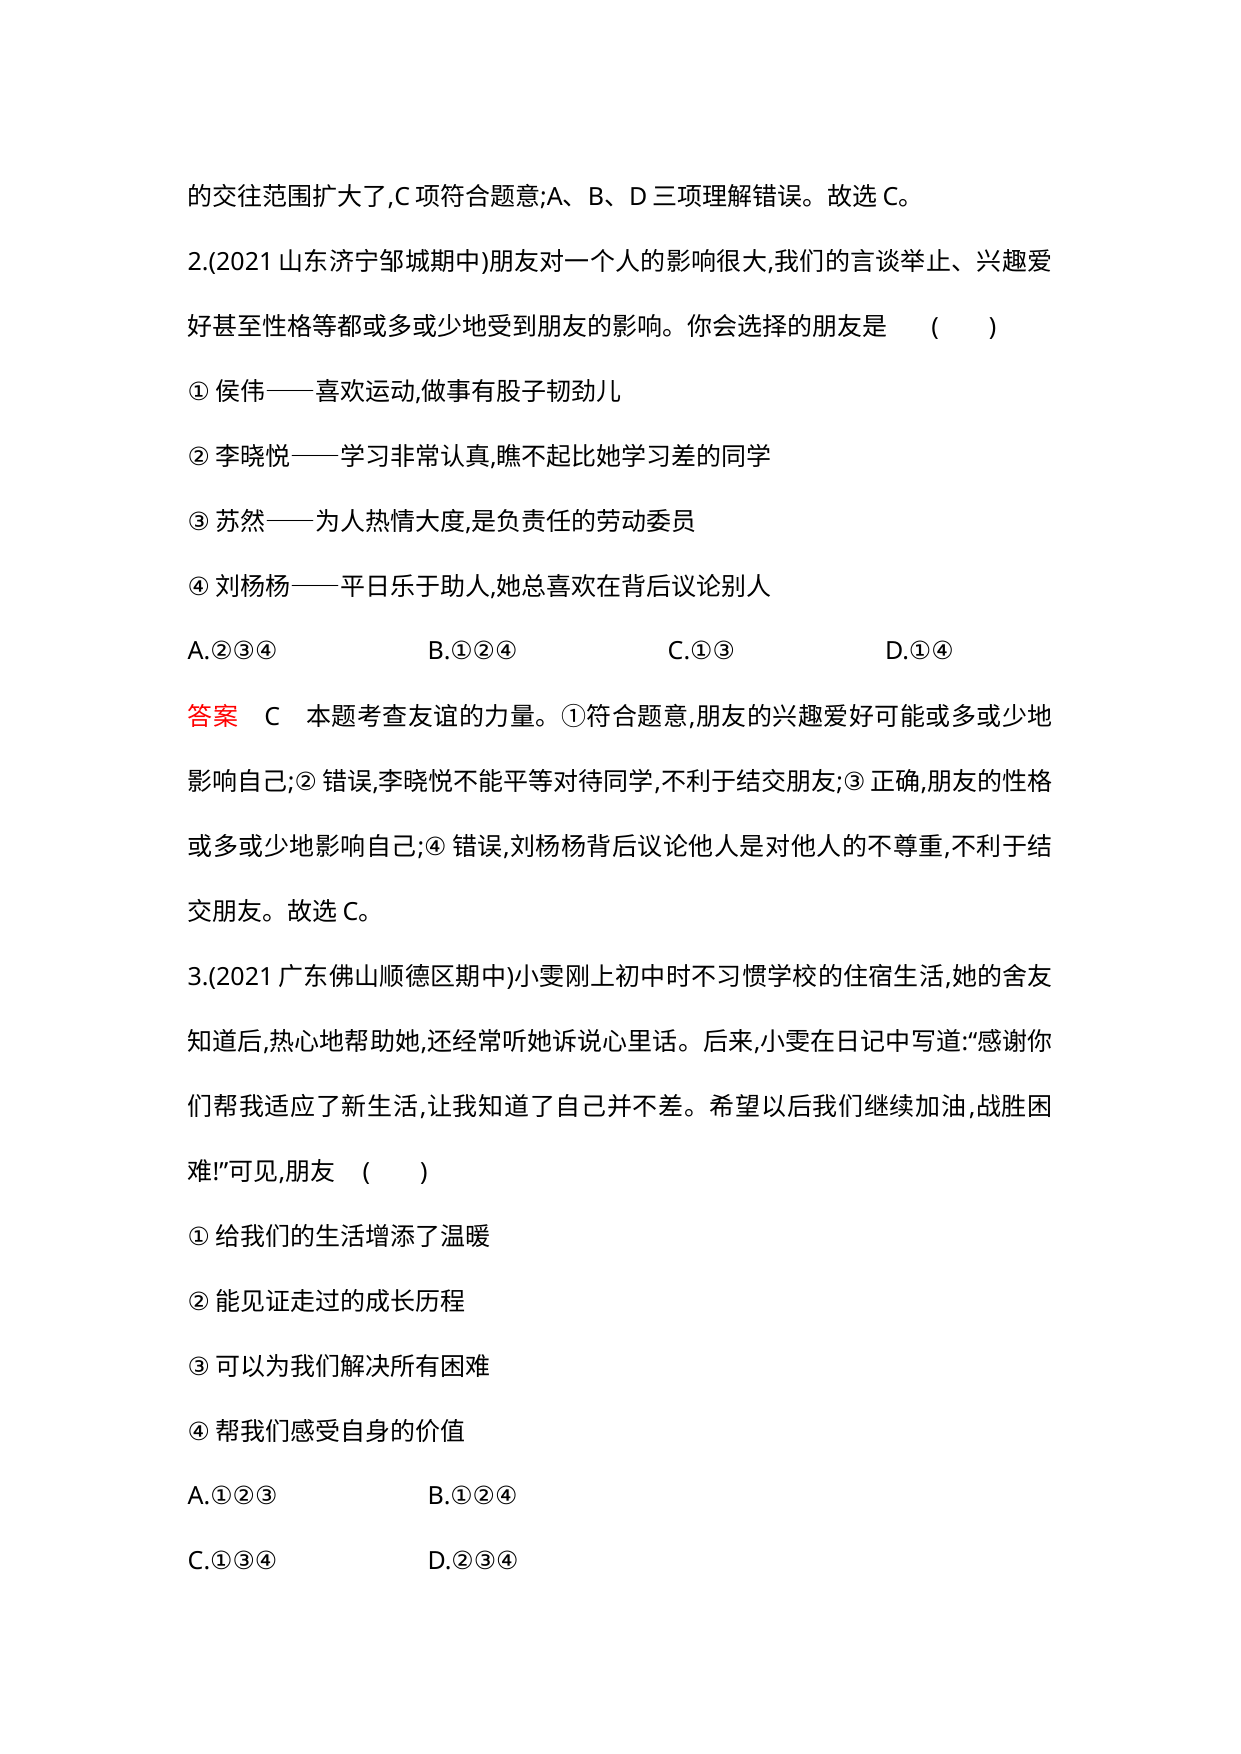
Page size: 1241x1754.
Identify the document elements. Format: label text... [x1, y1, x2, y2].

text A.②③④ B.①②④ C.①③ D.①④ [187, 617, 1053, 682]
text ④刘杨杨——平日乐于助人,她总喜欢在背后议论别人 [187, 552, 1053, 617]
text ②能见证走过的成长历程 [187, 1267, 1053, 1332]
text 3.(2021广东佛山顺德区期中)小雯刚上初中时不习惯学校的住宿生活,她的舍友知道后,热心地帮助她,还经常听她诉说心里话。后来,小雯在日记中写道:“感谢你们帮我适应了新生活,让我知道了自己并不差。希望以后我们继续加油,战胜困难!”可见,朋友 ( ) [187, 942, 1053, 1202]
text A.①②③ B.①②④ [187, 1462, 1053, 1527]
text C.①③④ D.②③④ [187, 1527, 1053, 1592]
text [187, 162, 1053, 227]
text ②李晓悦——学习非常认真,瞧不起比她学习差的同学 [187, 422, 1053, 487]
text 2.(2021山东济宁邹城期中)朋友对一个人的影响很大,我们的言谈举止、兴趣爱好甚至性格等都或多或少地受到朋友的影响。你会选择的朋友是 ( ) [187, 227, 1053, 357]
text 答案 C 本题考查友谊的力量。①符合题意,朋友的兴趣爱好可能或多或少地影响自己;②错误,李晓悦不能平等对待同学,不利于结交朋友;③正确,朋友的性格或多或少地影响自己;④错误,刘杨杨背后议论他人是对他人的不尊重,不利于结交朋友。故选C。 [187, 682, 1053, 942]
text ④帮我们感受自身的价值 [187, 1397, 1053, 1462]
text ①给我们的生活增添了温暖 [187, 1202, 1053, 1267]
text ③可以为我们解决所有困难 [187, 1332, 1053, 1397]
text ③苏然——为人热情大度,是负责任的劳动委员 [187, 487, 1053, 552]
text ①侯伟——喜欢运动,做事有股子韧劲儿 [187, 357, 1053, 422]
